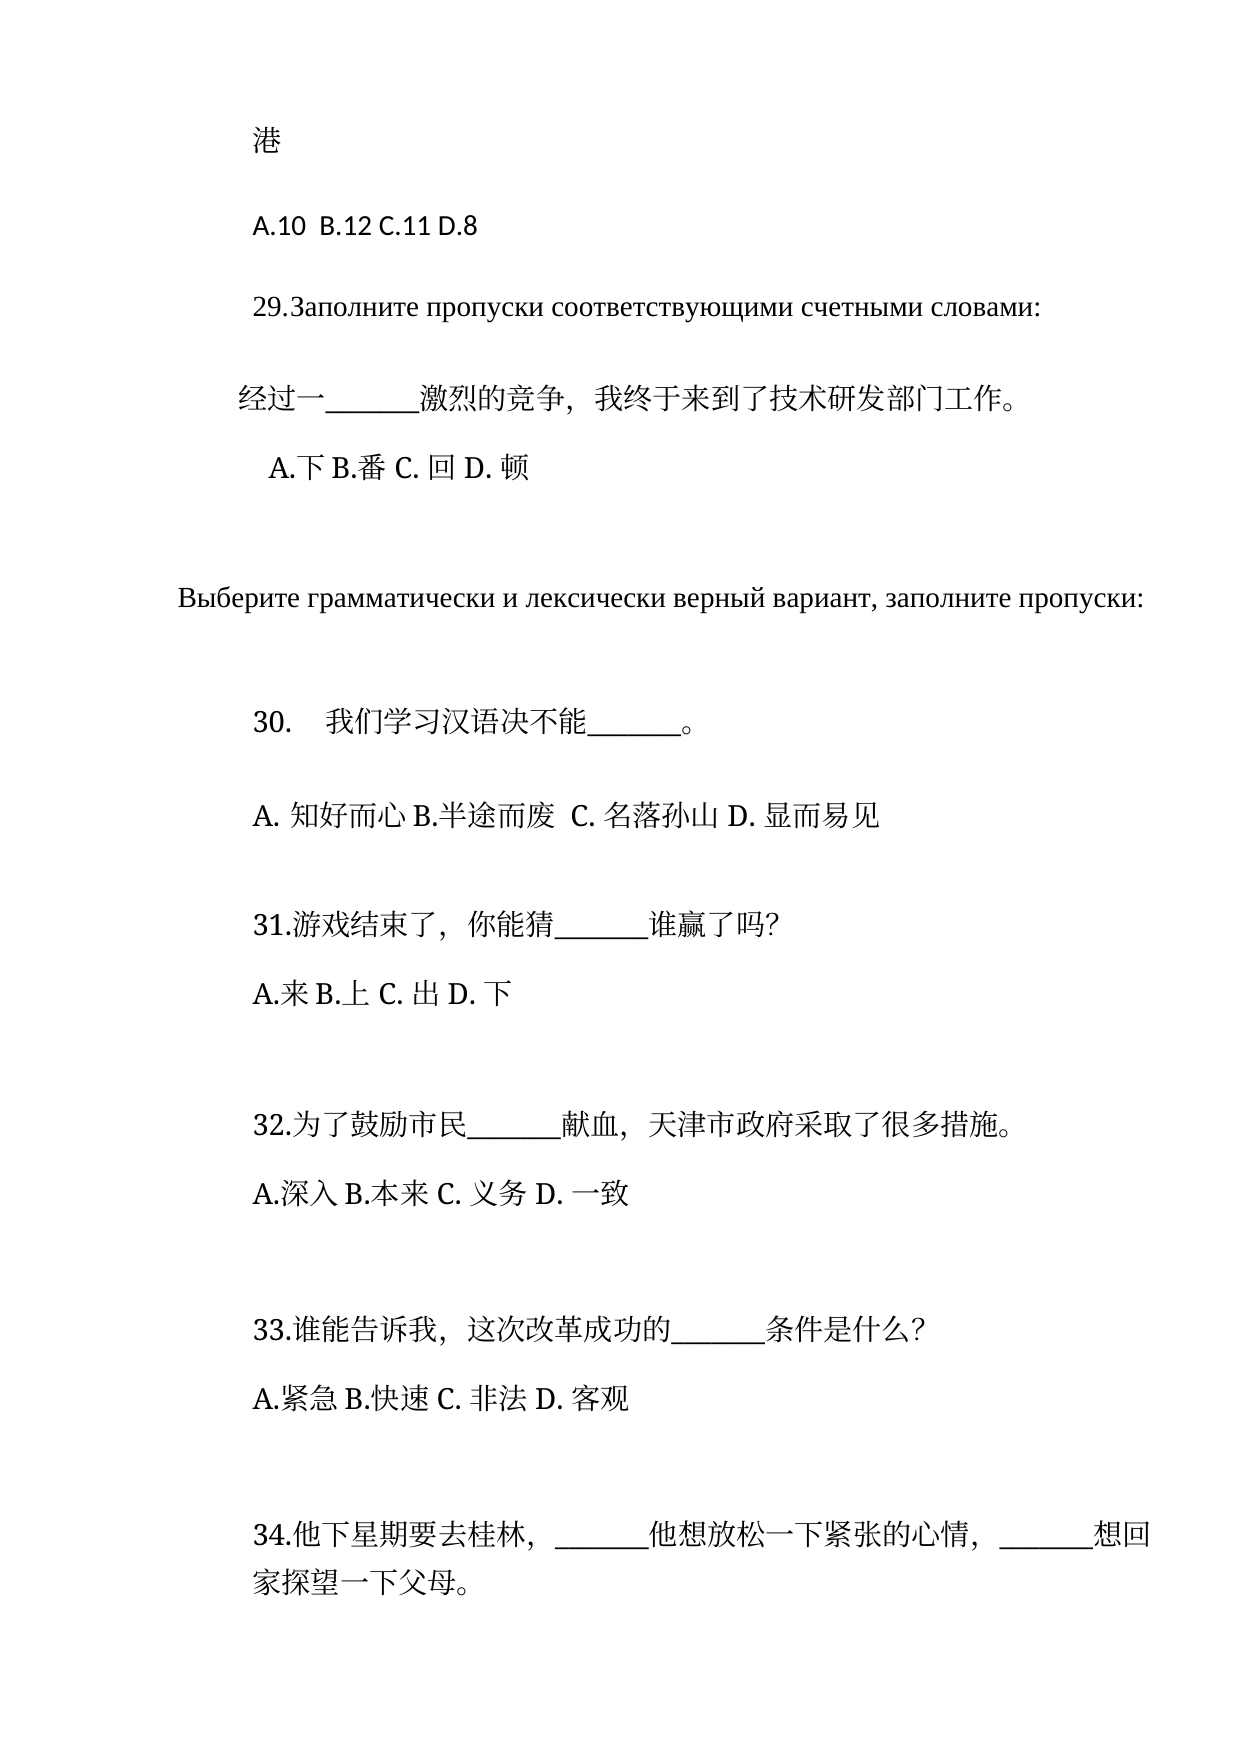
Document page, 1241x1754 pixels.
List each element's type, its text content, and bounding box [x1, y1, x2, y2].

text 33.谁能告诉我，这次改革成功的_______条件是什么？ [252, 1307, 1152, 1349]
list A.10 B.12 C.11 D.8 [252, 207, 1152, 243]
text Выберите грамматически и лексически верный вариант, заполните пропуски: [177, 580, 1152, 614]
text 31.游戏结束了，你能猜_______谁赢了吗？ [252, 902, 1152, 944]
text A.下B.番 C. 回 D. 顿 [177, 445, 1152, 487]
list 我们学习汉语决不能_______。 [252, 699, 1152, 741]
text A.紧急B.快速 C. 非法 D. 客观 [252, 1376, 1152, 1418]
text A.来B.上 C. 出 D. 下 [252, 971, 1152, 1013]
text A.深入B.本来 C. 义务 D. 一致 [252, 1171, 1152, 1213]
text 34.他下星期要去桂林，_______他想放松一下紧张的心情，_______想回家探望一下父母。 [252, 1511, 1152, 1602]
text 经过一_______激烈的竞争，我终于来到了技术研发部门工作。 [177, 376, 1152, 418]
list 港 [252, 118, 1152, 160]
list 知好而心B.半途而废 C. 名落孙山 D. 显而易见 [252, 793, 1152, 835]
text 32.为了鼓励市民_______献血，天津市政府采取了很多措施。 [252, 1102, 1152, 1144]
list Заполните пропуски соответствующими счетными словами: [252, 289, 1152, 323]
